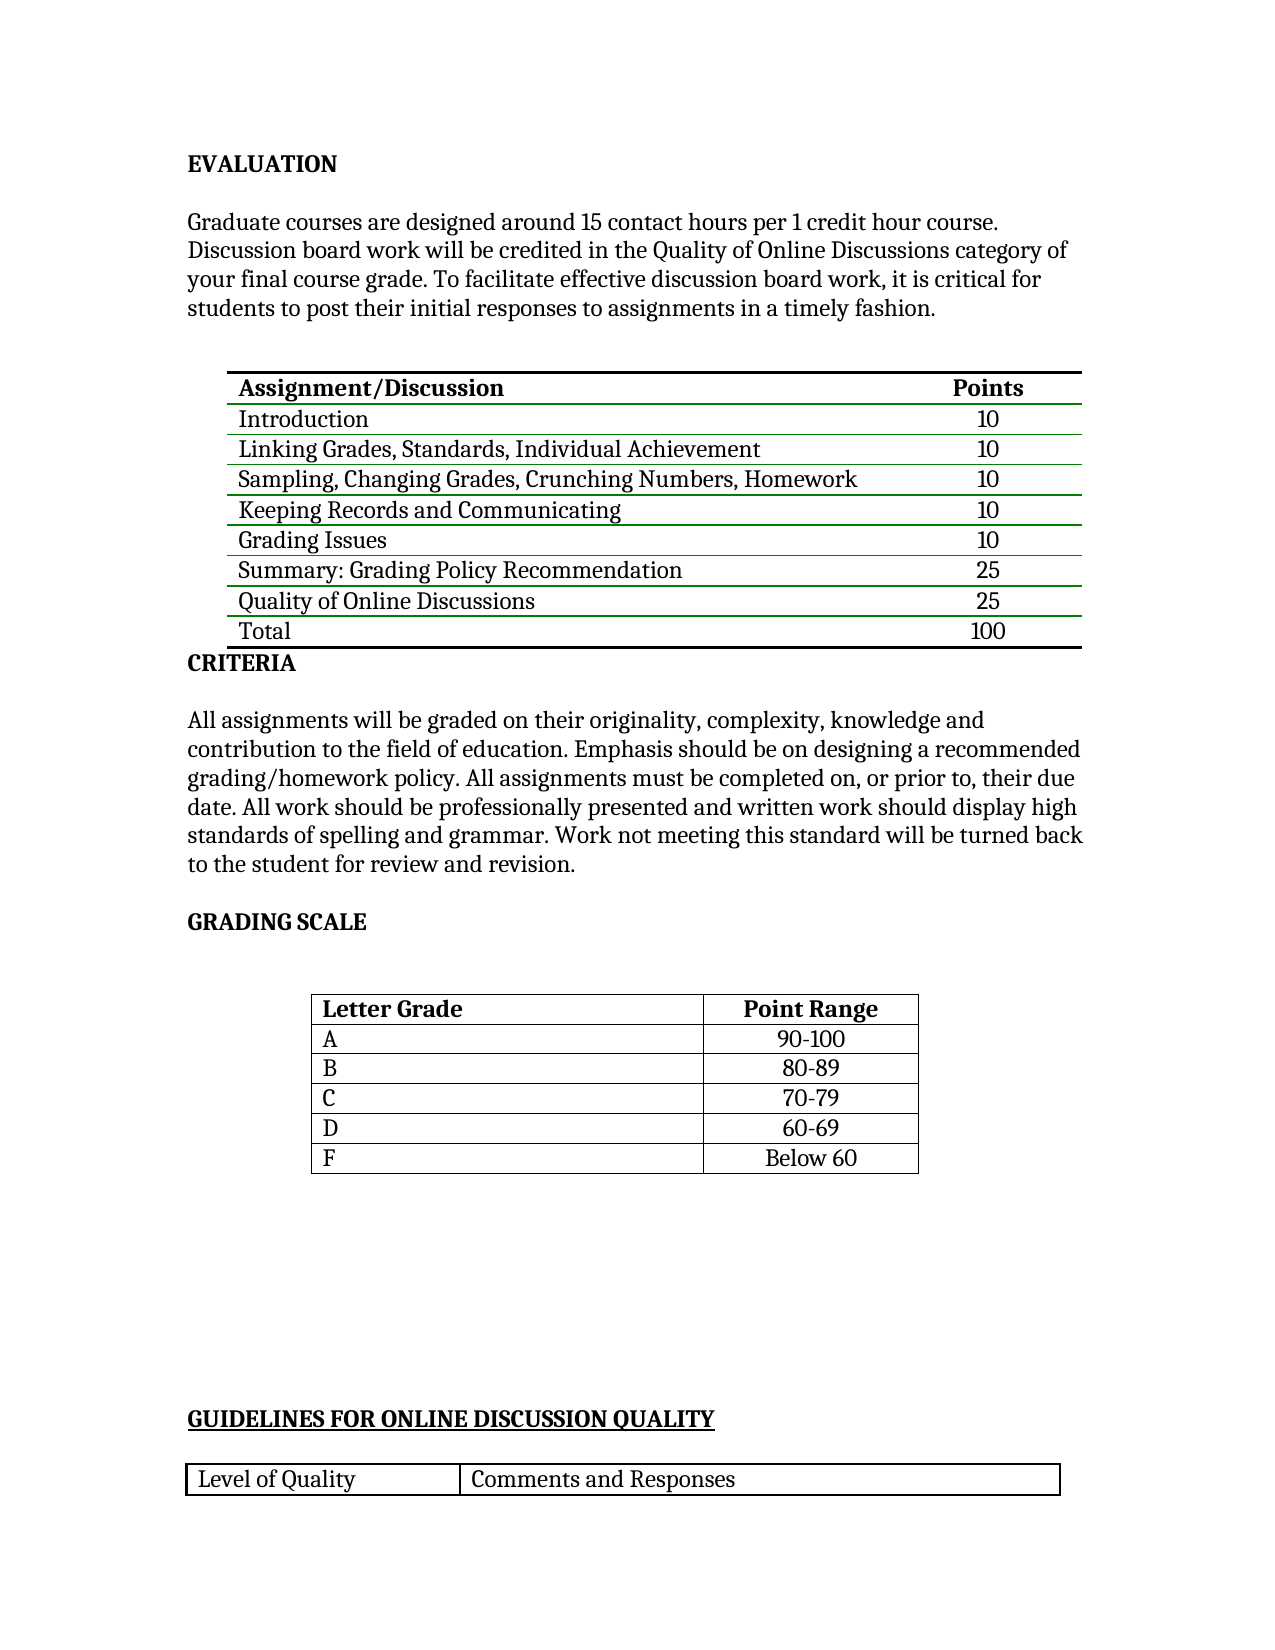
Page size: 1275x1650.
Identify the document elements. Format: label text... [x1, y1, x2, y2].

table_header Assignment/Discussion [227, 374, 894, 403]
table_cell Grading Issues [227, 526, 894, 555]
table_cell Below 60 [704, 1144, 918, 1172]
table_header Points [894, 374, 1082, 403]
table_cell 10 [894, 496, 1082, 524]
table_cell B [312, 1054, 703, 1083]
table_cell 25 [894, 556, 1082, 585]
table_cell d [312, 1114, 703, 1143]
text All assignments will be graded on their originality, complexity, knowledge and contribution to the field of education. Emphasis should be on designing a recommended grading/homework policy. All assignments must be completed on, or prior to, their due date. All work should be professionally presented and written work should display high standards of spelling and grammar. Work not meeting this standard will be turned back to the student for review and revision. [187, 706, 1087, 879]
text Grading Scale [187, 907, 1087, 936]
table_header Level of Quality [188, 1465, 459, 1494]
table_header Letter Grade [312, 995, 703, 1023]
text Graduate courses are designed around 15 contact hours per 1 credit hour course. Discussion board work will be credited in the Quality of Online Discussions category of your final course grade. To facilitate effective discussion board work, it is critical for students to post their initial responses to assignments in a timely fashion. [187, 207, 1087, 322]
table_cell Keeping Records and Communicating [227, 496, 894, 524]
table_cell 60-69 [704, 1114, 918, 1143]
table_cell 10 [894, 405, 1082, 433]
table_cell A [312, 1025, 703, 1053]
table_cell 10 [894, 526, 1082, 555]
table_cell 80-89 [704, 1054, 918, 1083]
table_cell 90-100 [704, 1025, 918, 1053]
table_cell Summary: Grading Policy Recommendation [227, 556, 894, 585]
table_cell Quality of Online Discussions [227, 587, 894, 615]
table_cell Introduction [227, 405, 894, 433]
table_header Comments and Responses [461, 1465, 1059, 1494]
table_cell 100 [894, 617, 1082, 646]
table_cell f [312, 1144, 703, 1172]
table_cell Sampling, Changing Grades, Crunching Numbers, Homework [227, 465, 894, 494]
table_cell 10 [894, 465, 1082, 494]
table_cell 70-79 [704, 1084, 918, 1113]
table_cell Linking Grades, Standards, Individual Achievement [227, 435, 894, 464]
text GUIDELINES FOR ONLINE DISCUSSION QUALITY [187, 1405, 1087, 1434]
table_header Point Range [704, 995, 918, 1023]
table_cell 10 [894, 435, 1082, 464]
table_cell Total [227, 617, 894, 646]
text Evaluation [187, 150, 1087, 179]
table_cell 25 [894, 587, 1082, 615]
table_cell C [312, 1084, 703, 1113]
text Criteria [187, 409, 1087, 677]
